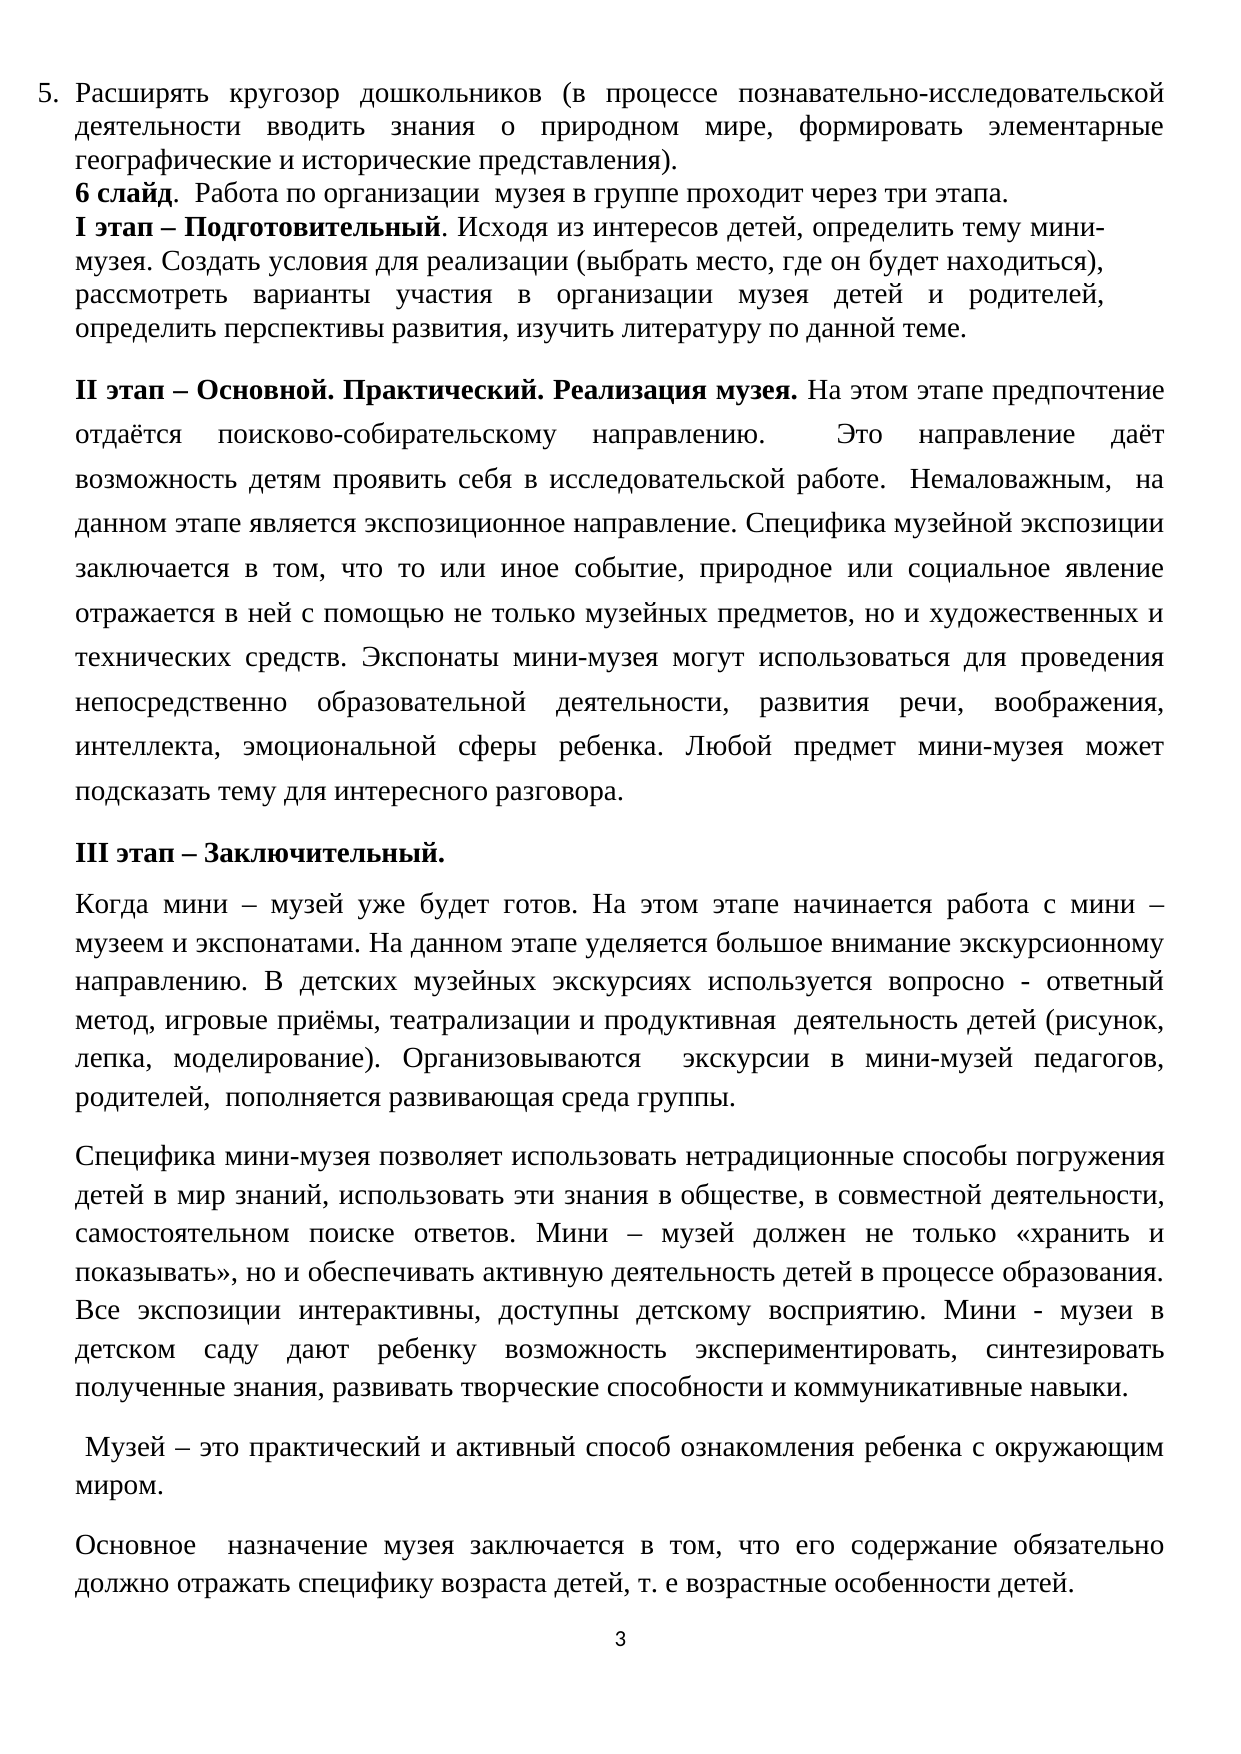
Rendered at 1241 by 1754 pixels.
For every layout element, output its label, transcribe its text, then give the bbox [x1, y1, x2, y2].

text Музей – это практический и активный способ ознакомления ребенка с окружающим миром. [75, 1429, 1165, 1501]
text Когда мини – музей уже будет готов. На этом этапе начинается работа с мини – музеем и экспонатами. На данном этапе уделяется большое внимание экскурсионному направлению. В детских музейных экскурсиях используется вопросно - ответный метод, игровые приёмы, театрализации и продуктивная деятельность детей (рисунок, лепка, моделирование). Организовываются экскурсии в мини-музей педагогов, родителей, пополняется развивающая среда группы. [75, 886, 1165, 1112]
text Специфика мини-музея позволяет использовать нетрадиционные способы погружения детей в мир знаний, использовать эти знания в обществе, в совместной деятельности, самостоятельном поиске ответов. Мини – музей должен не только «хранить и показывать», но и обеспечивать активную деятельность детей в процессе образования. Все экспозиции интерактивны, доступны детскому восприятию. Мини - музеи в детском саду дают ребенку возможность экспериментировать, синтезировать полученные знания, развивать творческие способности и коммуникативные навыки. [75, 1138, 1165, 1403]
text Основное назначение музея заключается в том, что его содержание обязательно должно отражать специфику возраста детей, т. е возрастные особенности детей. [75, 1527, 1165, 1599]
text 6 слайд. Работа по организации музея в группе проходит через три этапа. [75, 176, 1165, 209]
text I этап – Подготовительный. Исходя из интересов детей, определить тему мини-музея. Создать условия для реализации (выбрать место, где он будет находиться), рассмотреть варианты участия в организации музея детей и родителей, определить перспективы развития, изучить литературу по данной теме. [75, 209, 1106, 343]
text III этап – Заключительный. [75, 824, 1165, 869]
text II этап – Основной. Практический. Реализация музея. На этом этапе предпочтение отдаётся поисково-собирательскому направлению. Это направление даёт возможность детям проявить себя в исследовательской работе. Немаловажным, на данном этапе является экспозиционное направление. Специфика музейной экспозиции заключается в том, что то или иное событие, природное или социальное явление отражается в ней с помощью не только музейных предметов, но и художественных и технических средств. Экспонаты мини-музея могут использоваться для проведения непосредственно образовательной деятельности, развития речи, воображения, интеллекта, эмоциональной сферы ребенка. Любой предмет мини-музея может подсказать тему для интересного разговора. [75, 361, 1165, 807]
list Расширять кругозор дошкольников (в процессе познавательно-исследовательской деятельности вводить знания о природном мире, формировать элементарные географические и исторические представления). [37, 75, 1165, 176]
